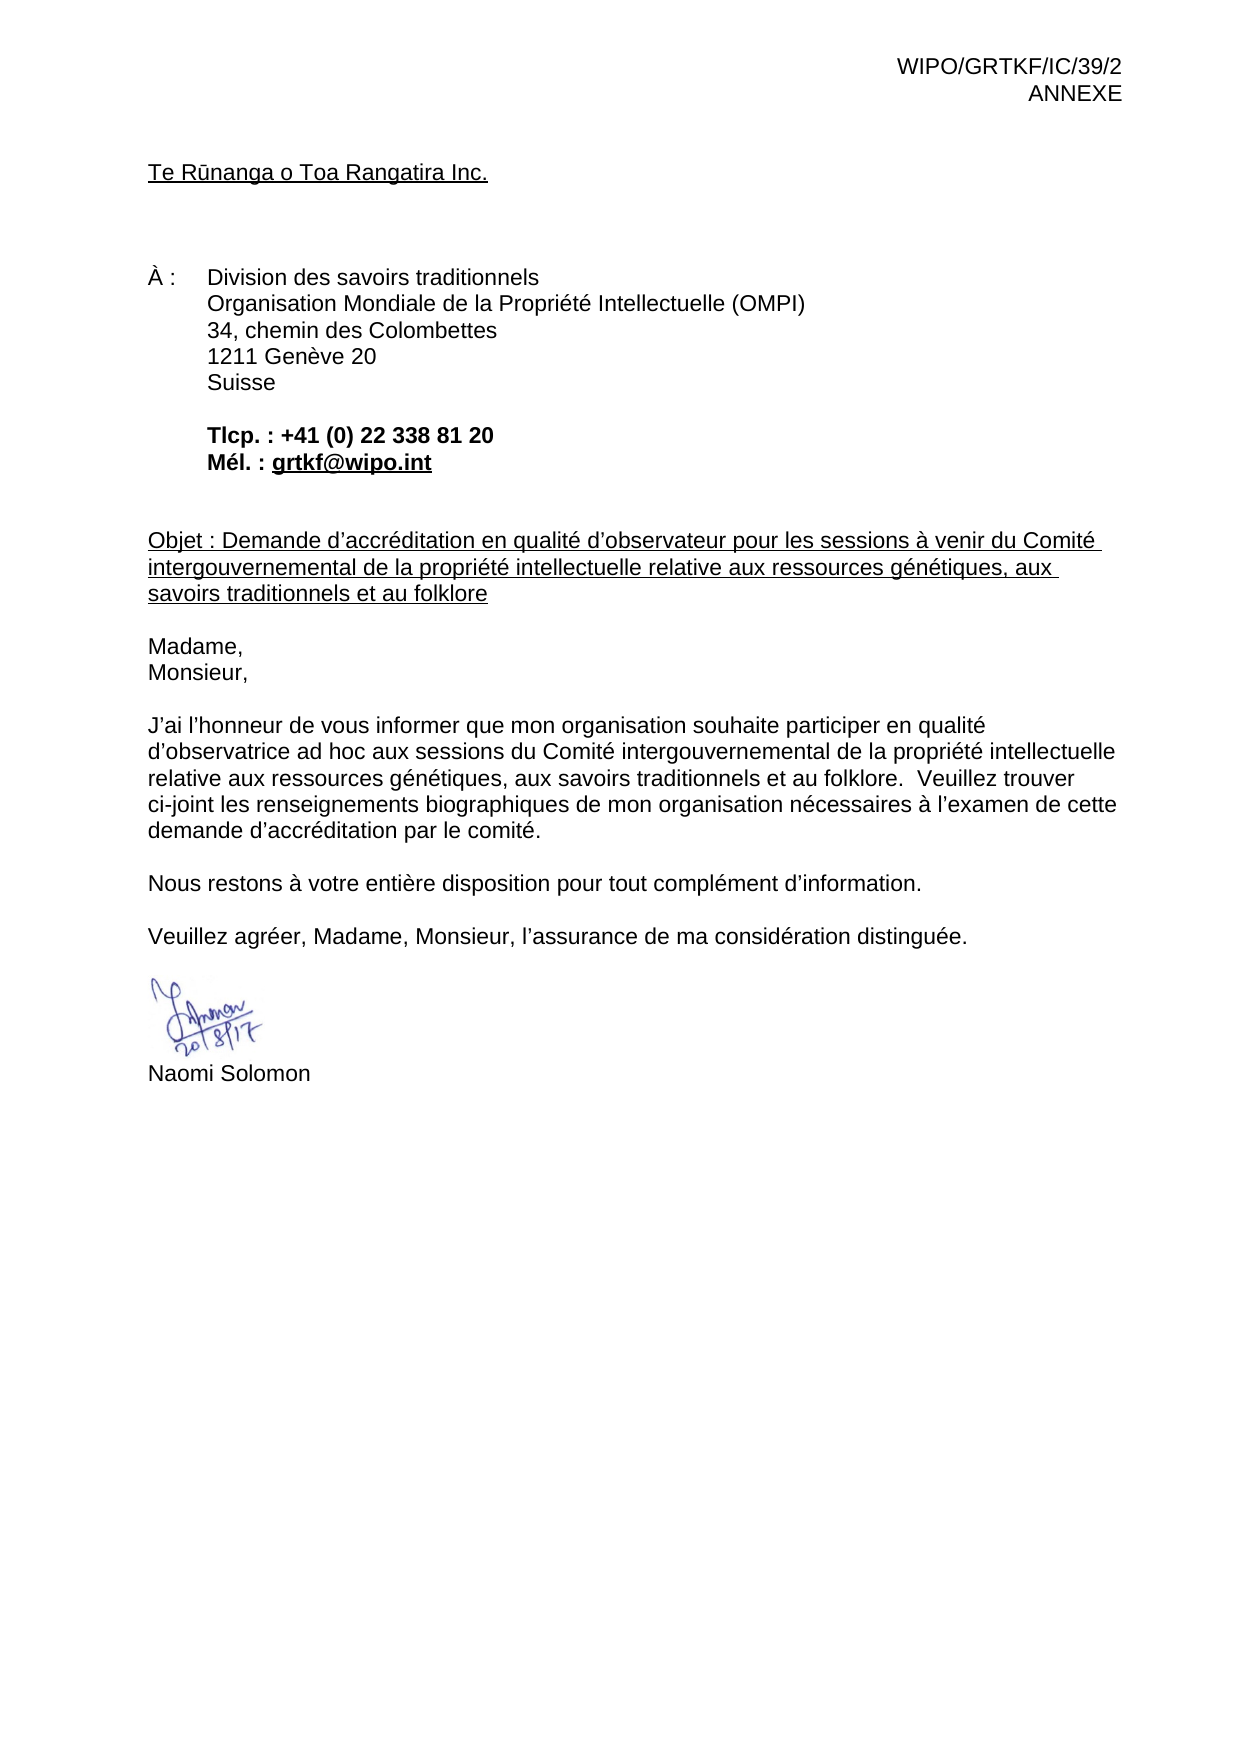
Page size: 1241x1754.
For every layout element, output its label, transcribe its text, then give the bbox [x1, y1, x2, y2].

text Organisation Mondiale de la Propriété Intellectuelle (OMPI) [207, 290, 1122, 317]
text Te Rūnanga o Toa Rangatira Inc. [148, 158, 1122, 185]
text Naomi Solomon [148, 1060, 1122, 1087]
text À : Division des savoirs traditionnels [148, 264, 1122, 290]
text Mél. : grtkf@wipo.int [207, 448, 1122, 475]
text Tlcp. : +41 (0) 22 338 81 20 [207, 422, 1122, 448]
picture [147, 975, 265, 1061]
text 34, chemin des Colombettes [207, 317, 1122, 343]
text Suisse [207, 369, 1122, 396]
text Veuillez agréer, Madame, Monsieur, l’assurance de ma considération distinguée. [148, 923, 1122, 949]
text Objet : Demande d’accréditation en qualité d’observateur pour les sessions à venir du Comité intergouvernemental de la propriété intellectuelle relative aux ressources génétiques, aux savoirs traditionnels et au folklore [148, 527, 1122, 607]
text Madame, [148, 633, 1122, 659]
text 1211 Genève 20 [207, 343, 1122, 369]
text J’ai l’honneur de vous informer que mon organisation souhaite participer en qualité d’observatrice ad hoc aux sessions du Comité intergouvernemental de la propriété intellectuelle relative aux ressources génétiques, aux savoirs traditionnels et au folklore. Veuillez trouver ci-joint les renseignements biographiques de mon organisation nécessaires à l’examen de cette demande d’accréditation par le comité. [148, 712, 1122, 844]
text Nous restons à votre entière disposition pour tout complément d’information. [148, 870, 1122, 896]
text Monsieur, [148, 659, 1122, 686]
